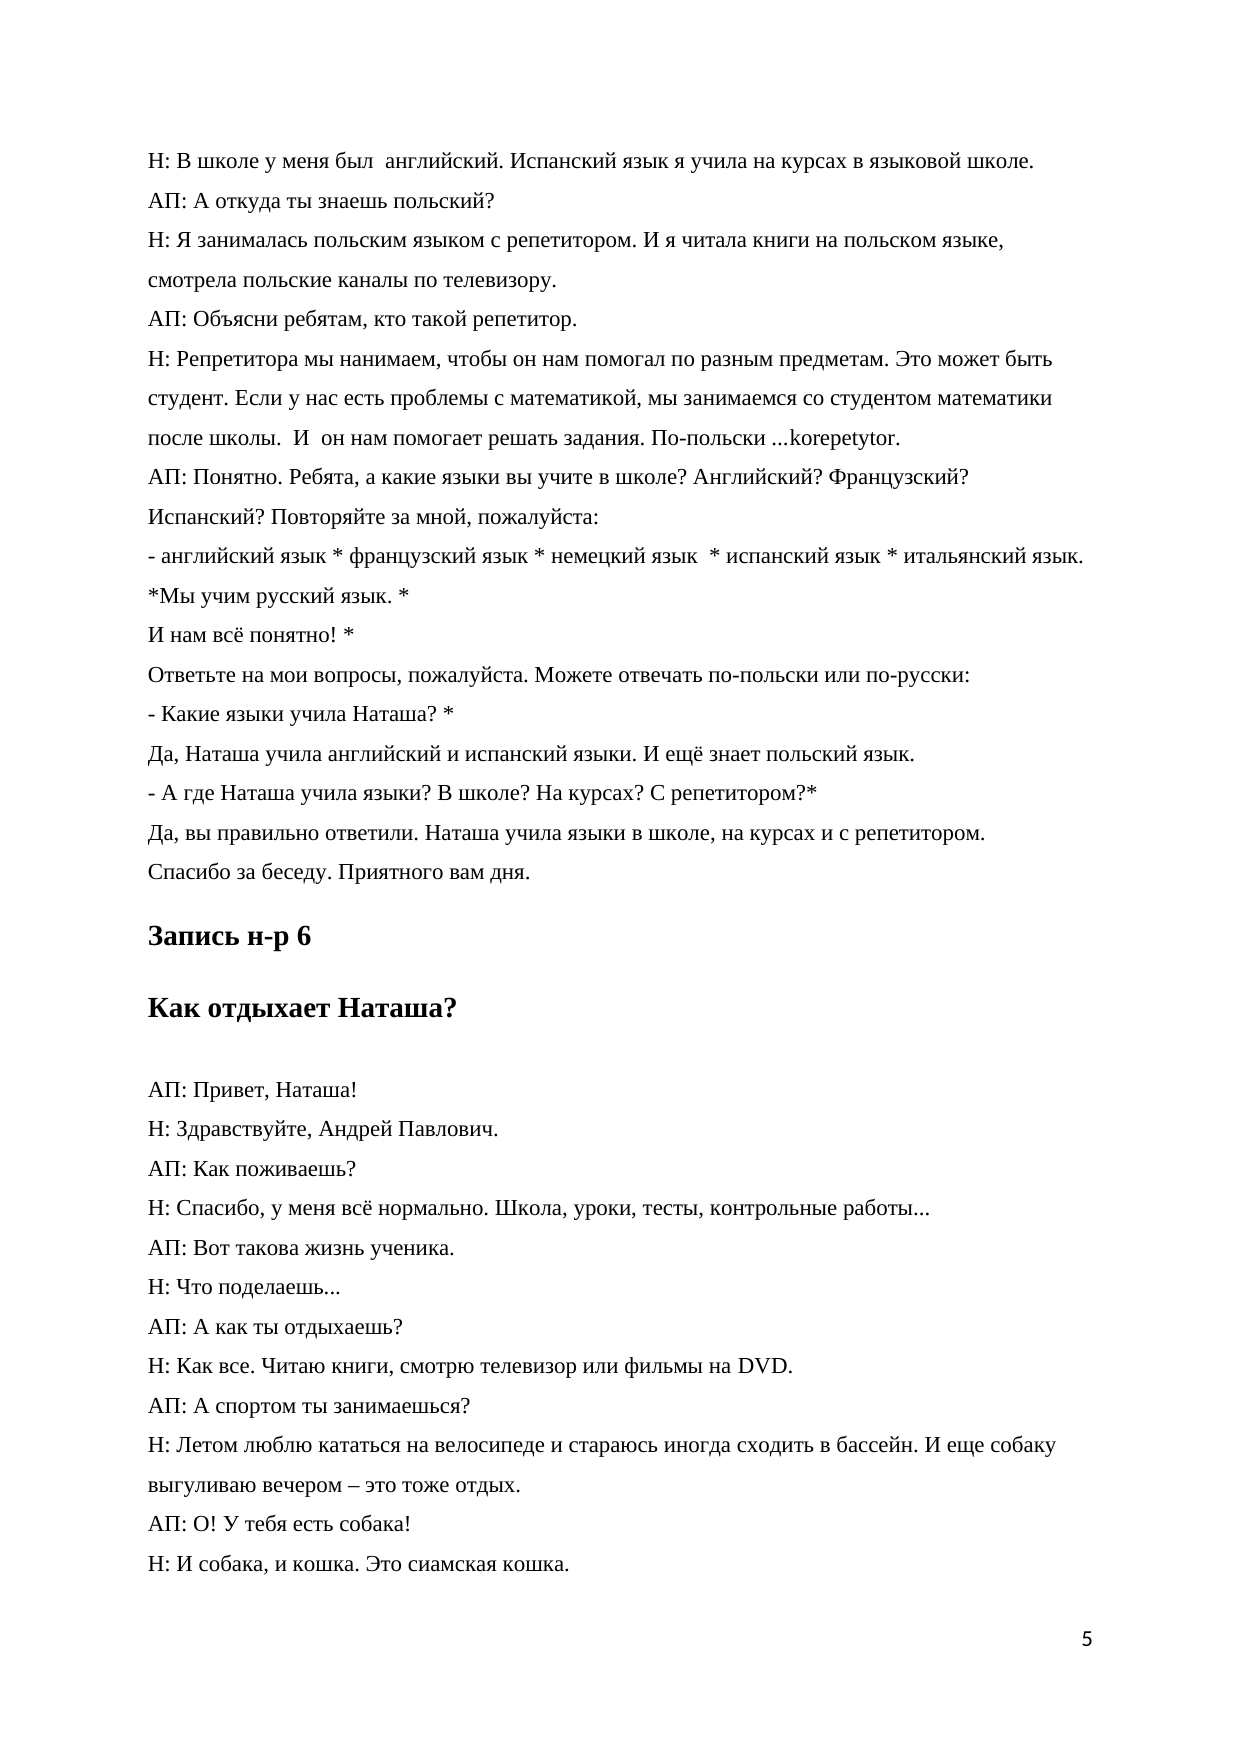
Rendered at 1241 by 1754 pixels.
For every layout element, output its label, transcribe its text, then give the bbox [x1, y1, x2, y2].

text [148, 148, 1093, 884]
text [148, 990, 1093, 1576]
text Запись н-р 6 [148, 918, 1093, 952]
